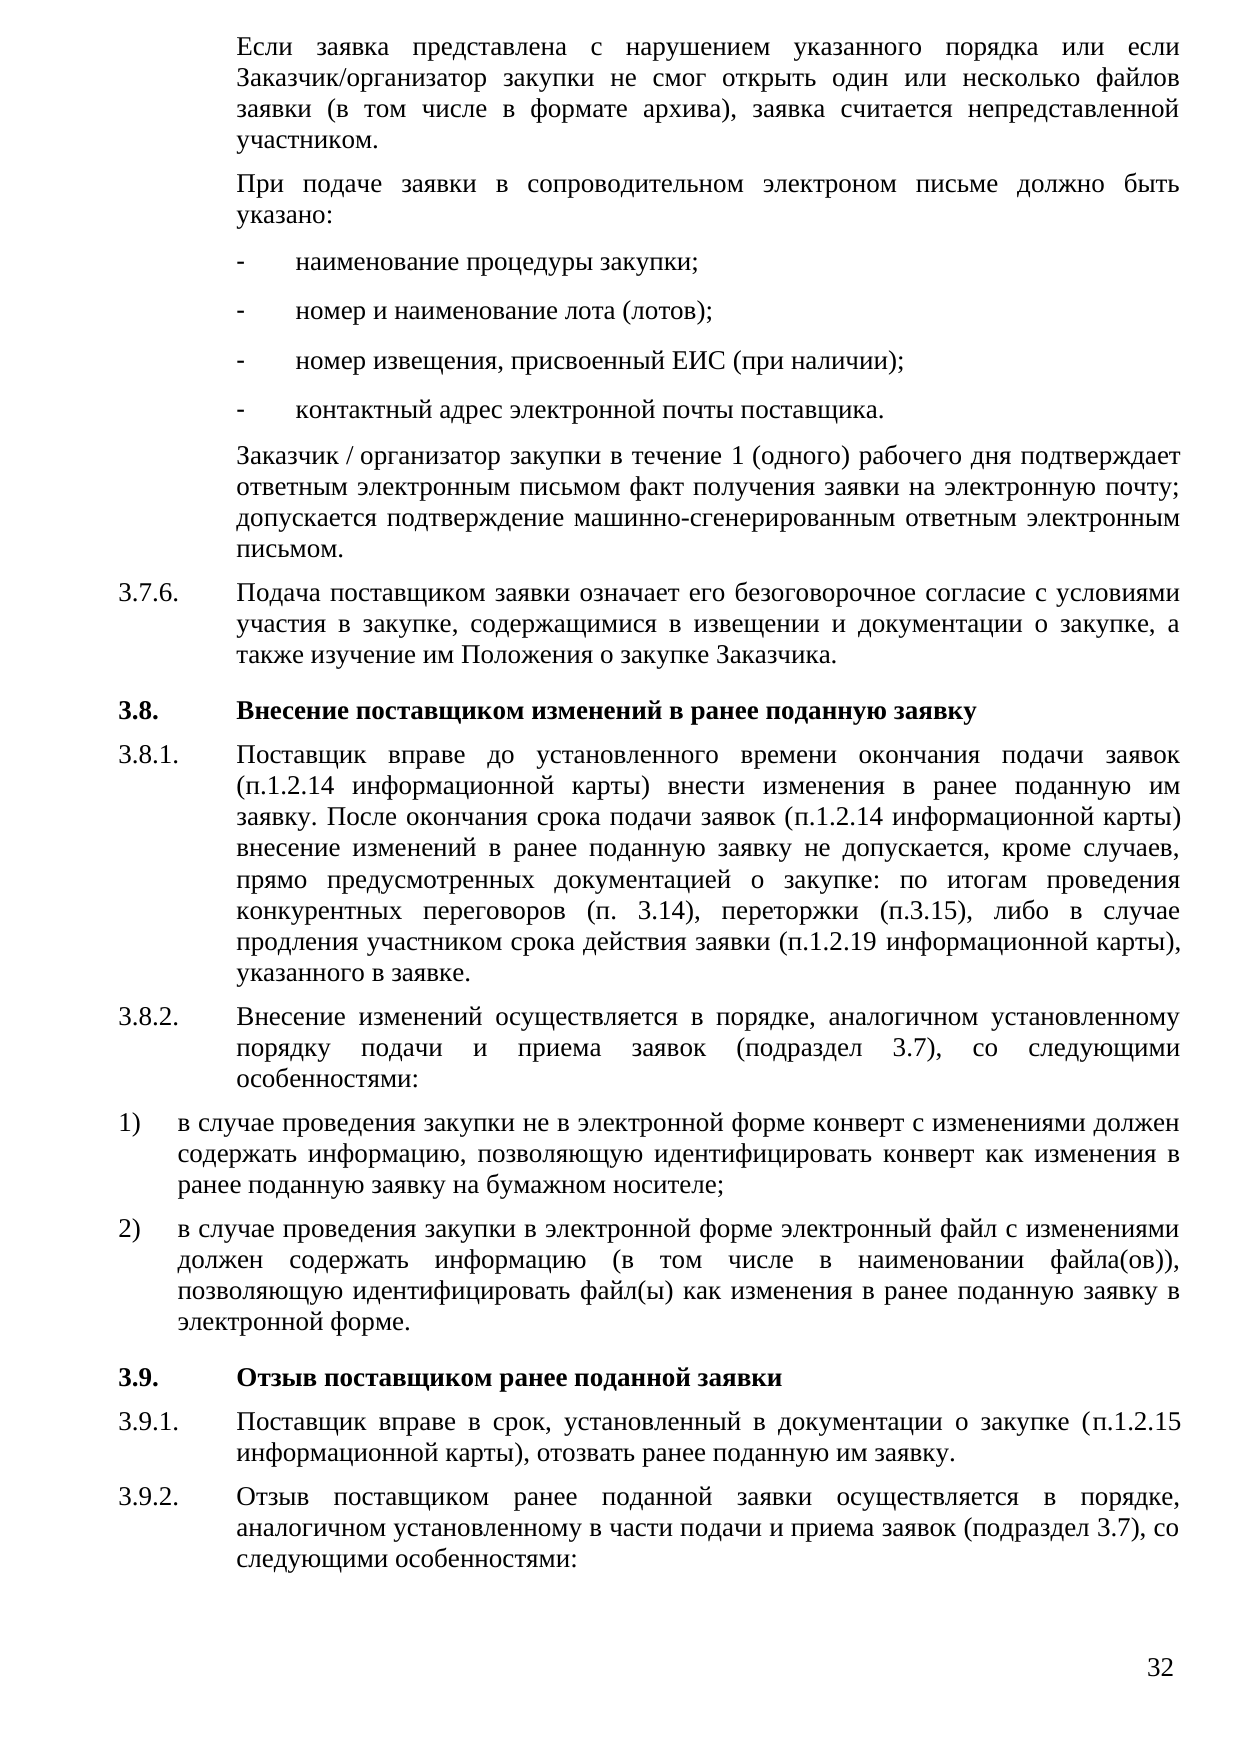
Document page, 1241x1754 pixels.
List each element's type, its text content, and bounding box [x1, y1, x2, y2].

text Внесение поставщиком изменений в ранее поданную заявку [118, 694, 1181, 726]
text Поставщик вправе до установленного времени окончания подачи заявок (п.1.2.14 информационной карты) внести изменения в ранее поданную им заявку. После окончания срока подачи заявок (п.1.2.14 информационной карты) внесение изменений в ранее поданную заявку не допускается, кроме случаев, прямо предусмотренных документацией о закупке: по итогам проведения конкурентных переговоров (п. 3.14), переторжки (п.3.15), либо в случае продления участником срока действия заявки (п.1.2.19 информационной карты), указанного в заявке. [118, 738, 1181, 987]
text Отзыв поставщиком ранее поданной заявки осуществляется в порядке, аналогичном установленному в части подачи и приема заявок (подраздел 3.7), со следующими особенностями: [118, 1480, 1181, 1573]
text Поставщик вправе в срок, установленный в документации о закупке (п.1.2.15 информационной карты), отозвать ранее поданную им заявку. [118, 1405, 1181, 1467]
text в случае проведения закупки в электронной форме электронный файл с изменениями должен содержать информацию (в том числе в наименовании файла(ов)), позволяющую идентифицировать файл(ы) как изменения в ранее поданную заявку в электронной форме. [118, 1212, 1181, 1336]
text Отзыв поставщиком ранее поданной заявки [118, 1361, 1181, 1392]
text Подача поставщиком заявки означает его безоговорочное согласие с условиями участия в закупке, содержащимися в извещении и документации о закупке, а также изучение им Положения о закупке Заказчика. [118, 576, 1181, 669]
text в случае проведения закупки не в электронной форме конверт с изменениями должен содержать информацию, позволяющую идентифицировать конверт как изменения в ранее поданную заявку на бумажном носителе; [118, 1106, 1181, 1199]
list наименование процедуры закупки; [236, 241, 1181, 278]
list контактный адрес электронной почты поставщика. [236, 389, 1181, 426]
list номер и наименование лота (лотов); [236, 291, 1181, 328]
list Заказчик / организатор закупки в течение 1 (одного) рабочего дня подтверждает ответным электронным письмом факт получения заявки на электронную почту; допускается подтверждение машинно-сгенерированным ответным электронным письмом. [236, 439, 1181, 563]
list При подаче заявки в сопроводительном электроном письме должно быть указано: [236, 167, 1181, 229]
list номер извещения, присвоенный ЕИС (при наличии); [236, 340, 1181, 377]
text Внесение изменений осуществляется в порядке, аналогичном установленному порядку подачи и приема заявок (подраздел 3.7), со следующими особенностями: [118, 1000, 1181, 1093]
list Если заявка представлена с нарушением указанного порядка или если Заказчик/организатор закупки не смог открыть один или несколько файлов заявки (в том числе в формате архива), заявка считается непредставленной участником. [236, 29, 1181, 154]
